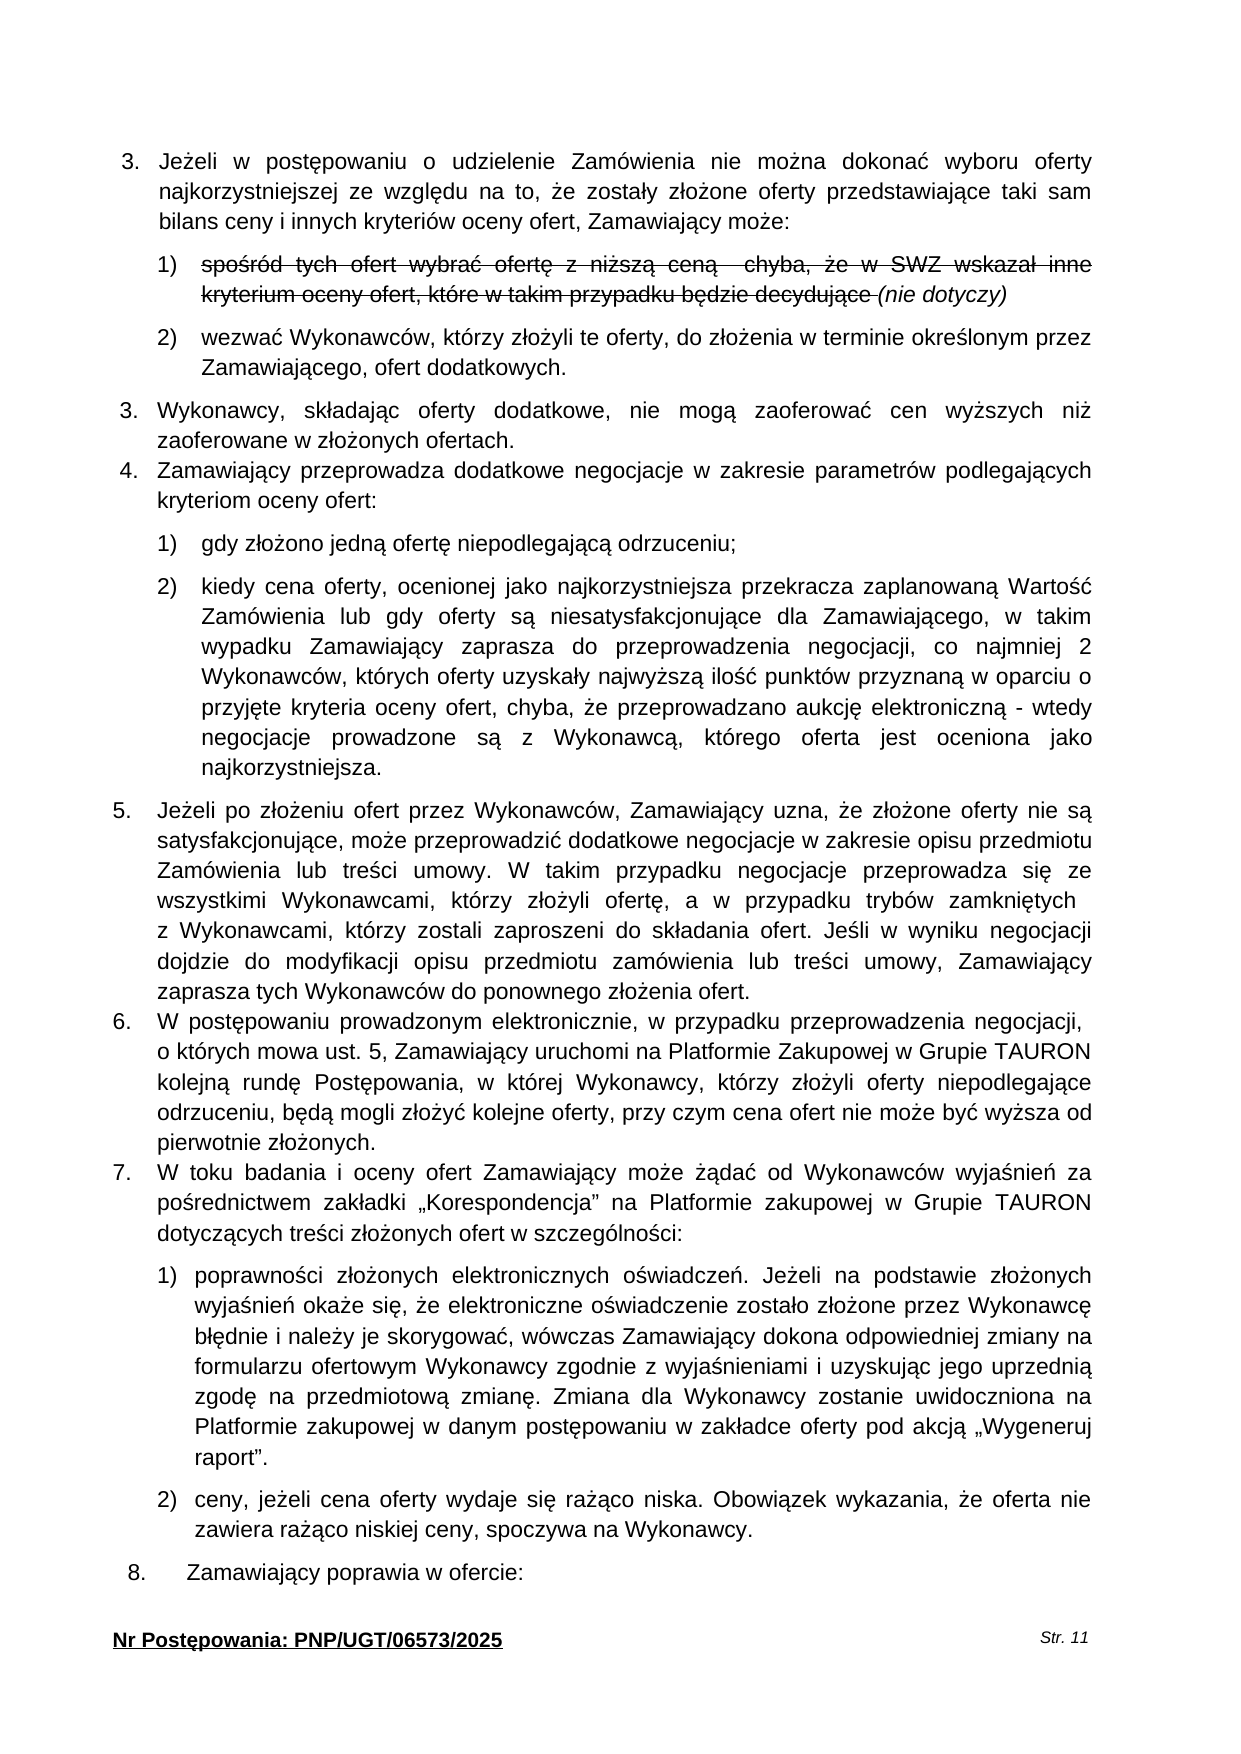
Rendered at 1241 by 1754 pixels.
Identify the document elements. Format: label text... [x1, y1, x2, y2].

list kiedy cena oferty, ocenionej jako najkorzystniejsza przekracza zaplanowaną Wartość Zamówienia lub gdy oferty są niesatysfakcjonujące dla Zamawiającego, w takim wypadku Zamawiający zaprasza do przeprowadzenia negocjacji, co najmniej 2 Wykonawców, których oferty uzyskały najwyższą ilość punktów przyznaną w oparciu o przyjęte kryteria oceny ofert, chyba, że przeprowadzano aukcję elektroniczną - wtedy negocjacje prowadzone są z Wykonawcą, którego oferta jest oceniona jako najkorzystniejsza. [157, 573, 1093, 780]
list Jeżeli w postępowaniu o udzielenie Zamówienia nie można dokonać wyboru oferty najkorzystniejszej ze względu na to, że zostały złożone oferty przedstawiające taki sam bilans ceny i innych kryteriów oceny ofert, Zamawiający może: [121, 148, 1093, 234]
list ceny, jeżeli cena oferty wydaje się rażąco niska. Obowiązek wykazania, że oferta nie zawiera rażąco niskiej ceny, spoczywa na Wykonawcy. [157, 1486, 1093, 1543]
list gdy złożono jedną ofertę niepodlegającą odrzuceniu; [157, 530, 1093, 556]
list Jeżeli po złożeniu ofert przez Wykonawców, Zamawiający uzna, że złożone oferty nie są satysfakcjonujące, może przeprowadzić dodatkowe negocjacje w zakresie opisu przedmiotu Zamówienia lub treści umowy. W takim przypadku negocjacje przeprowadza się ze wszystkimi Wykonawcami, którzy złożyli ofertę, a w przypadku trybów zamkniętych z Wykonawcami, którzy zostali zaproszeni do składania ofert. Jeśli w wyniku negocjacji dojdzie do modyfikacji opisu przedmiotu zamówienia lub treści umowy, Zamawiający zaprasza tych Wykonawców do ponownego złożenia ofert. [112, 797, 1093, 1004]
text 1) spośród tych ofert wybrać ofertę z niższą ceną chyba, że w SWZ wskazał inne kryterium oceny ofert, które w takim przypadku będzie decydujące (nie dotyczy) [157, 251, 1093, 307]
list Zamawiający przeprowadza dodatkowe negocjacje w zakresie parametrów podlegających kryteriom oceny ofert: [119, 457, 1093, 513]
list Wykonawcy, składając oferty dodatkowe, nie mogą zaoferować cen wyższych niż zaoferowane w złożonych ofertach. [119, 397, 1093, 453]
list W toku badania i oceny ofert Zamawiający może żądać od Wykonawców wyjaśnień za pośrednictwem zakładki „Korespondencja” na Platformie zakupowej w Grupie TAURON dotyczących treści złożonych ofert w szczególności: [112, 1159, 1093, 1246]
list 8. Zamawiający poprawia w ofercie: [127, 1559, 1093, 1585]
text 2) wezwać Wykonawców, którzy złożyli te oferty, do złożenia w terminie określonym przez Zamawiającego, ofert dodatkowych. [157, 324, 1093, 380]
list W postępowaniu prowadzonym elektronicznie, w przypadku przeprowadzenia negocjacji, o których mowa ust. 5, Zamawiający uruchomi na Platformie Zakupowej w Grupie TAURON kolejną rundę Postępowania, w której Wykonawcy, którzy złożyli oferty niepodlegające odrzuceniu, będą mogli złożyć kolejne oferty, przy czym cena ofert nie może być wyższa od pierwotnie złożonych. [112, 1008, 1093, 1155]
list poprawności złożonych elektronicznych oświadczeń. Jeżeli na podstawie złożonych wyjaśnień okaże się, że elektroniczne oświadczenie zostało złożone przez Wykonawcę błędnie i należy je skorygować, wówczas Zamawiający dokona odpowiedniej zmiany na formularzu ofertowym Wykonawcy zgodnie z wyjaśnieniami i uzyskując jego uprzednią zgodę na przedmiotową zmianę. Zmiana dla Wykonawcy zostanie uwidoczniona na Platformie zakupowej w danym postępowaniu w zakładce oferty pod akcją „Wygeneruj raport”. [157, 1262, 1093, 1470]
